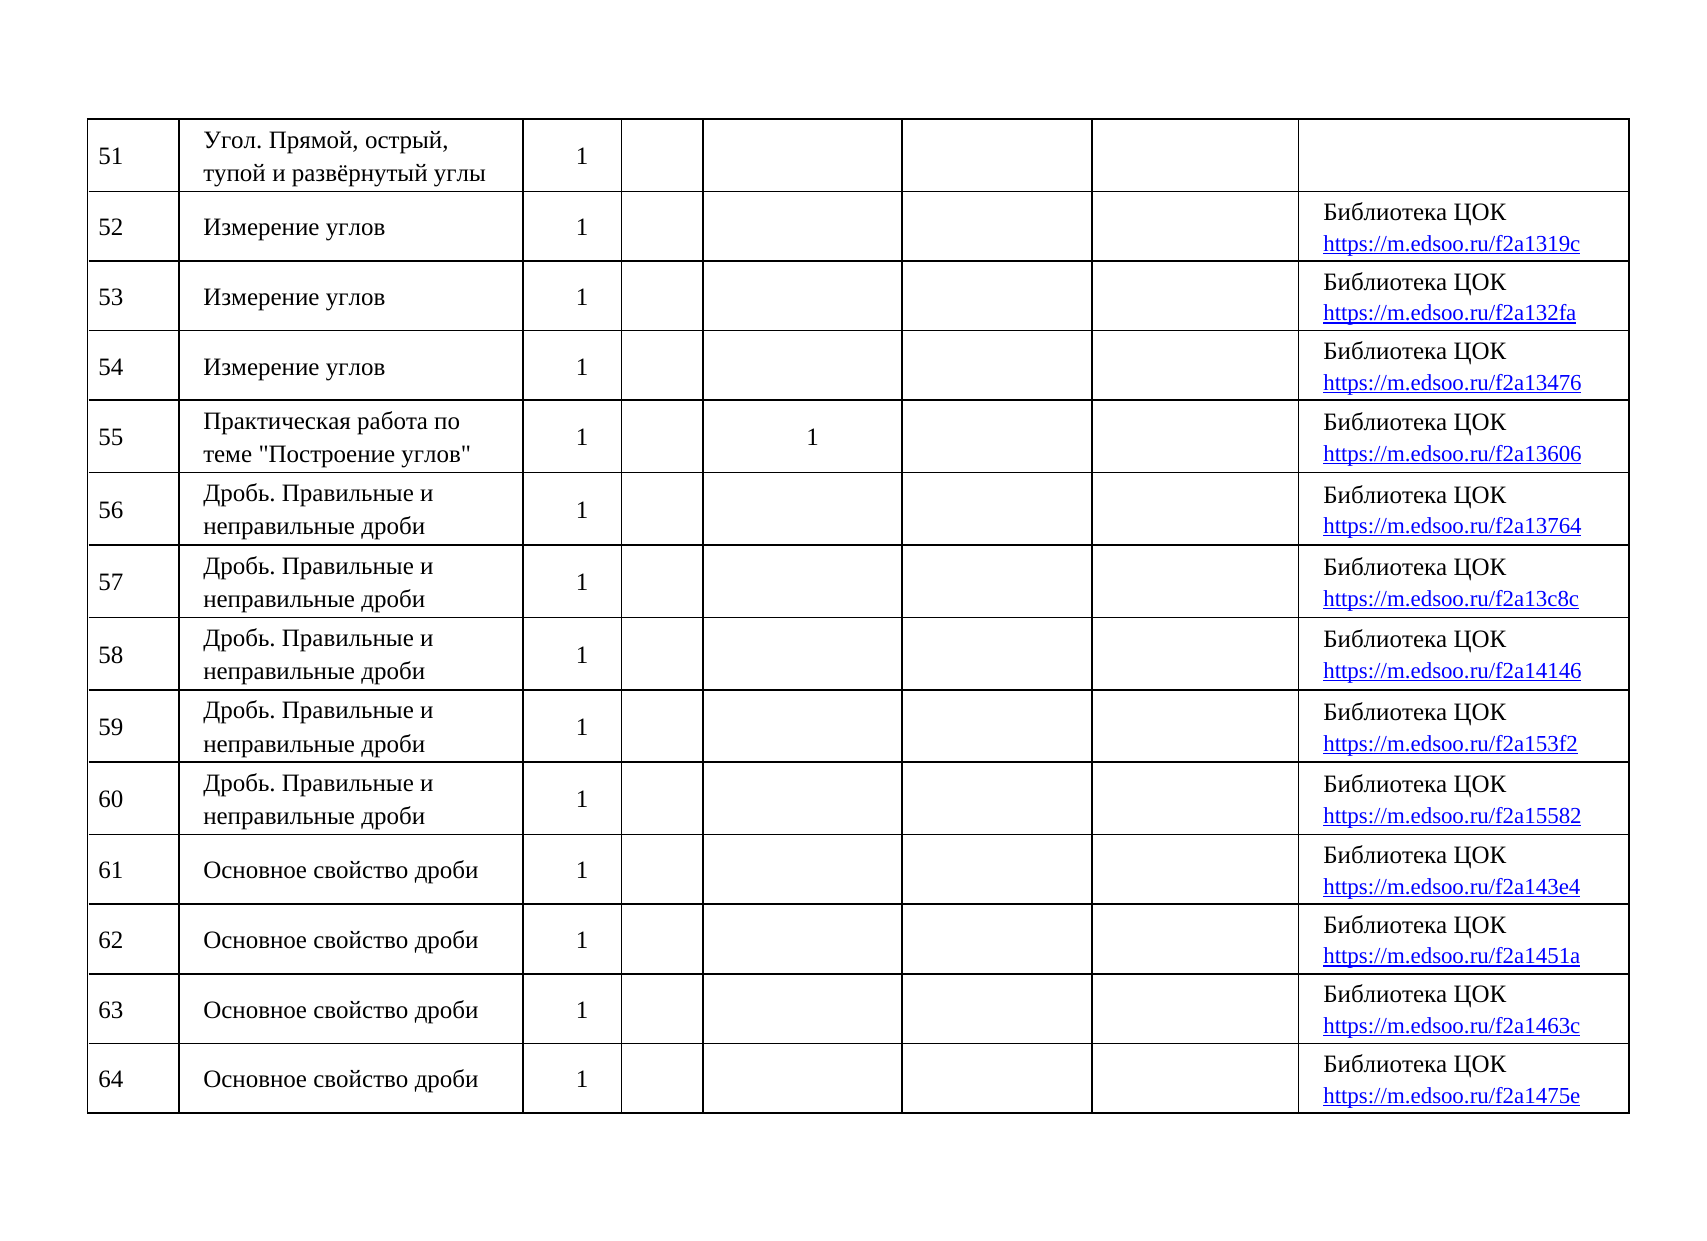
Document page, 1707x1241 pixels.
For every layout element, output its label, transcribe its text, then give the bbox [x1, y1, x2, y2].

table_cell [622, 691, 702, 761]
table_cell Библиотека ЦОК https://m.edsoo.ru/f2a132fa [1299, 262, 1628, 330]
table_cell [903, 905, 1091, 973]
table_cell [704, 262, 901, 330]
table_cell Дробь. Правильные и неправильные дроби [180, 691, 522, 761]
table_cell [1093, 905, 1298, 973]
table_cell Измерение углов [180, 262, 522, 330]
table_cell Основное свойство дроби [180, 905, 522, 973]
table_cell 1 [524, 262, 621, 330]
table_cell [903, 691, 1091, 761]
table_cell 52 [88, 192, 178, 260]
table_cell 58 [88, 618, 178, 689]
table_cell [903, 1044, 1091, 1112]
table_cell [1093, 618, 1298, 689]
table_cell [704, 835, 901, 903]
table_cell [622, 473, 702, 544]
table_cell [704, 691, 901, 761]
table_cell [622, 975, 702, 1042]
table_cell [903, 618, 1091, 689]
table_cell [704, 546, 901, 616]
table_cell [903, 331, 1091, 399]
table_cell Библиотека ЦОК https://m.edsoo.ru/f2a143e4 [1299, 835, 1628, 903]
table_cell [704, 763, 901, 834]
table_cell [622, 546, 702, 616]
table_cell [1093, 192, 1298, 260]
table_cell 56 [88, 473, 178, 544]
table_cell 1 [524, 691, 621, 761]
table_cell Библиотека ЦОК https://m.edsoo.ru/f2a13606 [1299, 401, 1628, 472]
table_cell [622, 331, 702, 399]
table_cell Библиотека ЦОК https://m.edsoo.ru/f2a1451a [1299, 905, 1628, 973]
table_cell 1 [524, 975, 621, 1042]
table_cell [1093, 262, 1298, 330]
table_cell [903, 763, 1091, 834]
table_cell [1093, 1044, 1298, 1112]
table_cell Дробь. Правильные и неправильные дроби [180, 473, 522, 544]
table_cell [903, 975, 1091, 1042]
table_cell 1 [524, 618, 621, 689]
table_cell [1093, 331, 1298, 399]
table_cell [180, 120, 522, 191]
table_cell 1 [524, 120, 621, 191]
table_cell Библиотека ЦОК https://m.edsoo.ru/f2a1319c [1299, 192, 1628, 260]
table_cell Библиотека ЦОК https://m.edsoo.ru/f2a15582 [1299, 763, 1628, 834]
table_cell [704, 1044, 901, 1112]
table_cell Измерение углов [180, 331, 522, 399]
table_cell [622, 120, 702, 191]
table_cell 62 [88, 904, 178, 973]
table_cell [622, 1044, 702, 1112]
table_cell 1 [524, 835, 621, 903]
table_cell [622, 401, 702, 472]
table_cell Библиотека ЦОК https://m.edsoo.ru/f2a13c8c [1299, 546, 1628, 616]
table_cell 54 [88, 331, 178, 399]
table_cell [1299, 120, 1628, 191]
table_cell 61 [88, 835, 178, 903]
table_cell 53 [88, 261, 178, 330]
table_cell 1 [524, 905, 621, 973]
table_cell [622, 618, 702, 689]
table_cell 51 [88, 120, 178, 191]
table_cell [1093, 975, 1298, 1042]
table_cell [180, 1044, 522, 1112]
table_cell [903, 192, 1091, 260]
table_cell [1093, 120, 1298, 191]
table_cell 1 [524, 331, 621, 399]
table_cell 55 [88, 400, 178, 472]
table_cell Библиотека ЦОК https://m.edsoo.ru/f2a14146 [1299, 618, 1628, 689]
table_cell [903, 835, 1091, 903]
table_cell Библиотека ЦОК https://m.edsoo.ru/f2a13476 [1299, 331, 1628, 399]
table_cell [1093, 546, 1298, 616]
table_cell [704, 331, 901, 399]
table_cell [903, 401, 1091, 472]
table_cell Основное свойство дроби [180, 975, 522, 1042]
table_cell 1 [524, 546, 621, 616]
table_cell Основное свойство дроби [180, 835, 522, 903]
table_cell 57 [88, 545, 178, 616]
table_cell [704, 975, 901, 1042]
table_cell [903, 473, 1091, 544]
table_cell [1093, 473, 1298, 544]
table_cell 1 [704, 401, 901, 472]
table_cell [704, 618, 901, 689]
table_cell 1 [524, 473, 621, 544]
table_cell 1 [524, 763, 621, 834]
table_cell 1 [524, 192, 621, 260]
table_cell [622, 835, 702, 903]
table_cell [704, 473, 901, 544]
table_cell [704, 192, 901, 260]
table_cell 60 [88, 762, 178, 834]
table_cell Измерение углов [180, 192, 522, 260]
table_cell 64 [88, 1044, 178, 1112]
table_cell Библиотека ЦОК https://m.edsoo.ru/f2a1475e [1299, 1044, 1628, 1112]
table_cell [1093, 691, 1298, 761]
table_cell [903, 262, 1091, 330]
table_cell [704, 120, 901, 191]
table_cell [704, 905, 901, 973]
table_cell [622, 905, 702, 973]
table_cell Библиотека ЦОК https://m.edsoo.ru/f2a13764 [1299, 473, 1628, 544]
table_cell 59 [88, 690, 178, 761]
table_cell 1 [524, 1044, 621, 1112]
table_cell 1 [524, 401, 621, 472]
table_cell [622, 262, 702, 330]
table_cell [1093, 401, 1298, 472]
table_cell [903, 120, 1091, 191]
table_cell Практическая работа по теме "Построение углов" [180, 401, 522, 472]
table_cell [1093, 763, 1298, 834]
table_cell [903, 546, 1091, 616]
table_cell [622, 192, 702, 260]
table_cell [622, 763, 702, 834]
table_cell Дробь. Правильные и неправильные дроби [180, 618, 522, 689]
table_cell Дробь. Правильные и неправильные дроби [180, 546, 522, 616]
table_cell 63 [88, 974, 178, 1042]
table_cell [1093, 835, 1298, 903]
table_cell Библиотека ЦОК https://m.edsoo.ru/f2a153f2 [1299, 691, 1628, 761]
table_cell Дробь. Правильные и неправильные дроби [180, 763, 522, 834]
table_cell Библиотека ЦОК https://m.edsoo.ru/f2a1463c [1299, 975, 1628, 1042]
